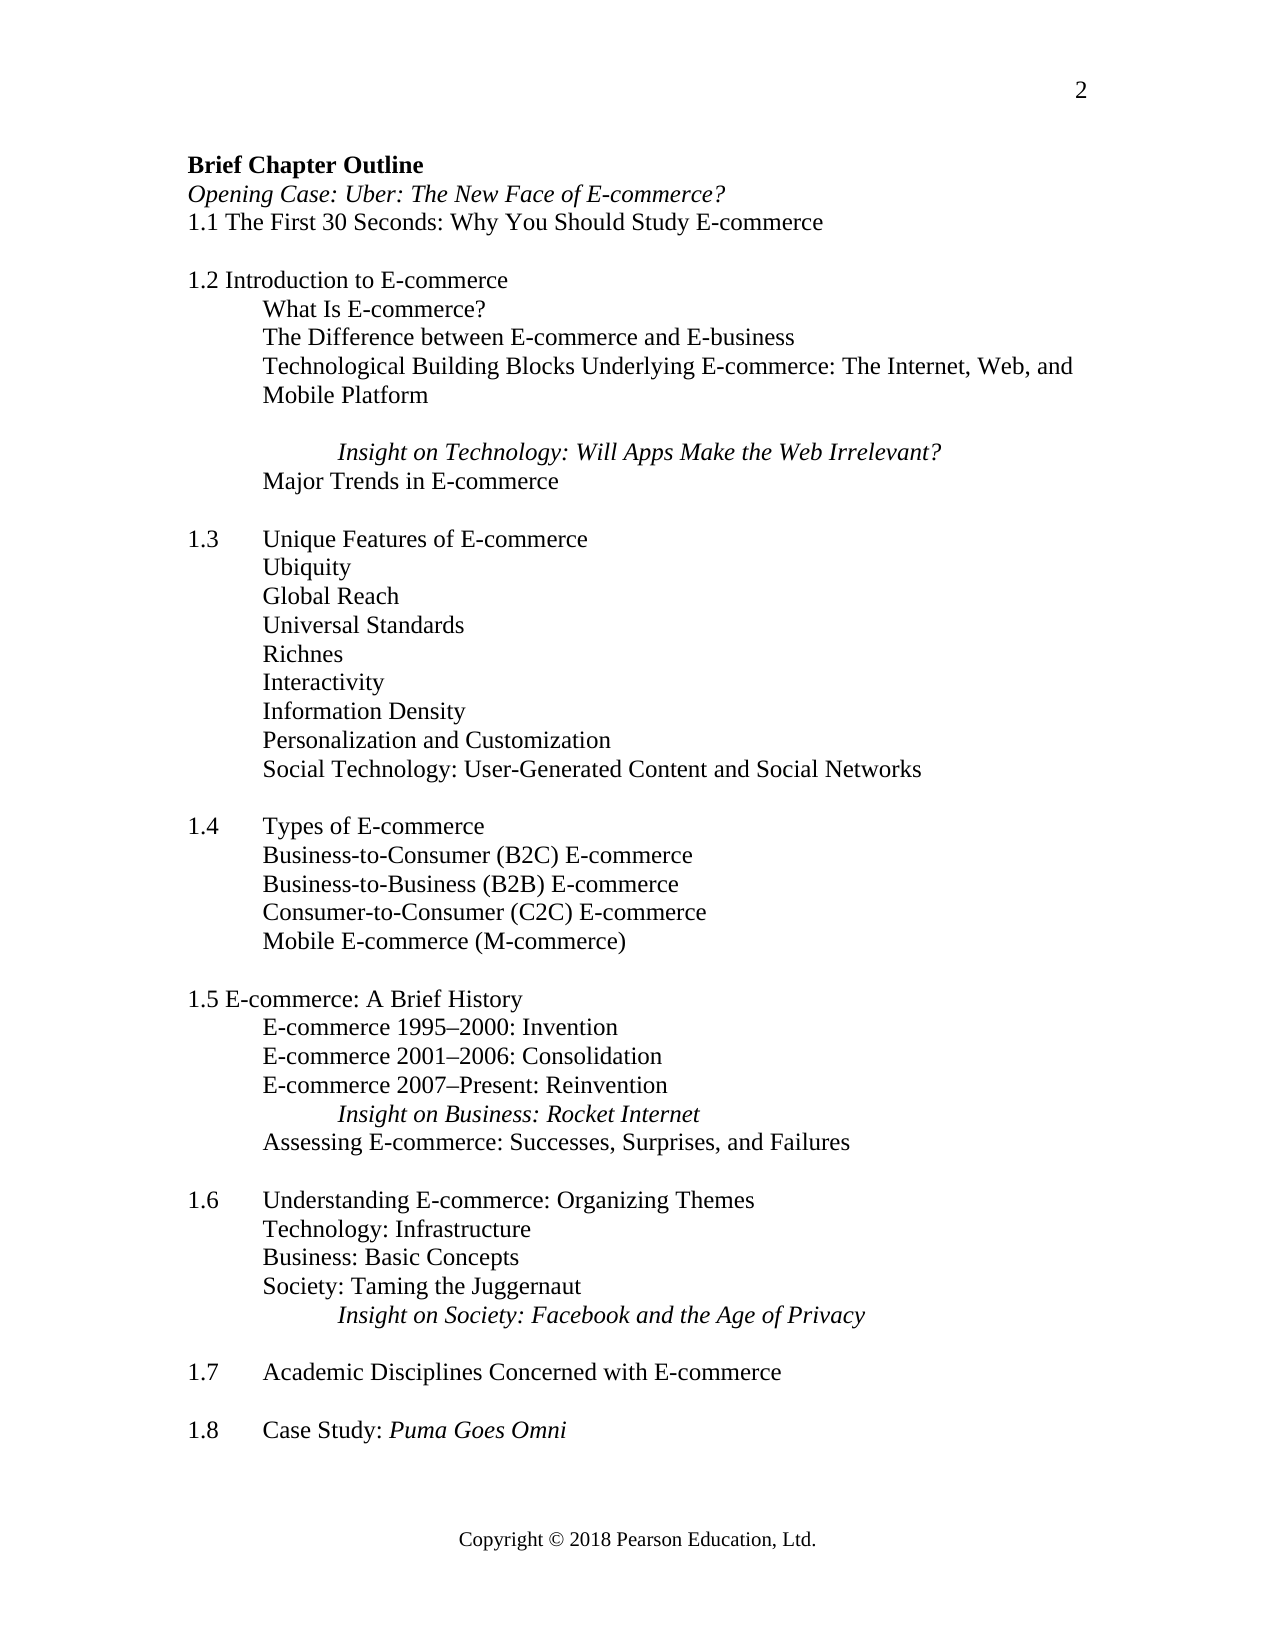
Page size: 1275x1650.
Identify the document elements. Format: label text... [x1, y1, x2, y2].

text Major Trends in E-commerce [187, 466, 1087, 495]
subtitle Brief Chapter Outline [187, 150, 1087, 179]
text E-commerce 2007–Present: Reinvention [187, 1070, 1087, 1099]
text Global Reach [187, 581, 1087, 610]
text Business: Basic Concepts [187, 1242, 1087, 1271]
text 1.7 Academic Disciplines Concerned with E-commerce [187, 1357, 1087, 1386]
text What Is E-commerce? [187, 294, 1087, 322]
text Society: Taming the Juggernaut [187, 1271, 1087, 1300]
text Technological Building Blocks Underlying E-commerce: The Internet, Web, and Mobile Platform [262, 351, 1087, 409]
text 1.8 Case Study: Puma Goes Omni [187, 1415, 1087, 1444]
text Universal Standards [187, 610, 1087, 639]
text Consumer-to-Consumer (C2C) E-commerce [187, 897, 1087, 926]
text Information Density [187, 696, 1087, 725]
text Personalization and Customization [187, 725, 1087, 754]
text 1.4 Types of E-commerce [187, 811, 1087, 840]
text Mobile E-commerce (M-commerce) [187, 926, 1087, 955]
text 1.1 The First 30 Seconds: Why You Should Study E-commerce [187, 207, 1087, 236]
text Insight on Business: Rocket Internet [187, 1099, 1087, 1127]
text Interactivity [187, 667, 1087, 696]
text Insight on Society: Facebook and the Age of Privacy [187, 1300, 1087, 1329]
text Opening Case: Uber: The New Face of E-commerce? [187, 179, 1087, 207]
text Ubiquity [187, 552, 1087, 581]
text 1.6 Understanding E-commerce: Organizing Themes [187, 1185, 1087, 1214]
text E-commerce 1995–2000: Invention [187, 1012, 1087, 1041]
text Assessing E-commerce: Successes, Surprises, and Failures [187, 1127, 1087, 1156]
text E-commerce 2001–2006: Consolidation [187, 1041, 1087, 1070]
text Social Technology: User-Generated Content and Social Networks [187, 754, 1087, 782]
text 1.3 Unique Features of E-commerce [187, 524, 1087, 552]
text Technology: Infrastructure [187, 1214, 1087, 1242]
text Business-to-Business (B2B) E-commerce [187, 869, 1087, 897]
text The Difference between E-commerce and E-business [187, 322, 1087, 351]
text 1.2 Introduction to E-commerce [187, 265, 1087, 294]
text Business-to-Consumer (B2C) E-commerce [187, 840, 1087, 869]
text Richnes [187, 639, 1087, 667]
text Insight on Technology: Will Apps Make the Web Irrelevant? [187, 437, 1087, 466]
text 1.5 E-commerce: A Brief History [187, 984, 1087, 1012]
